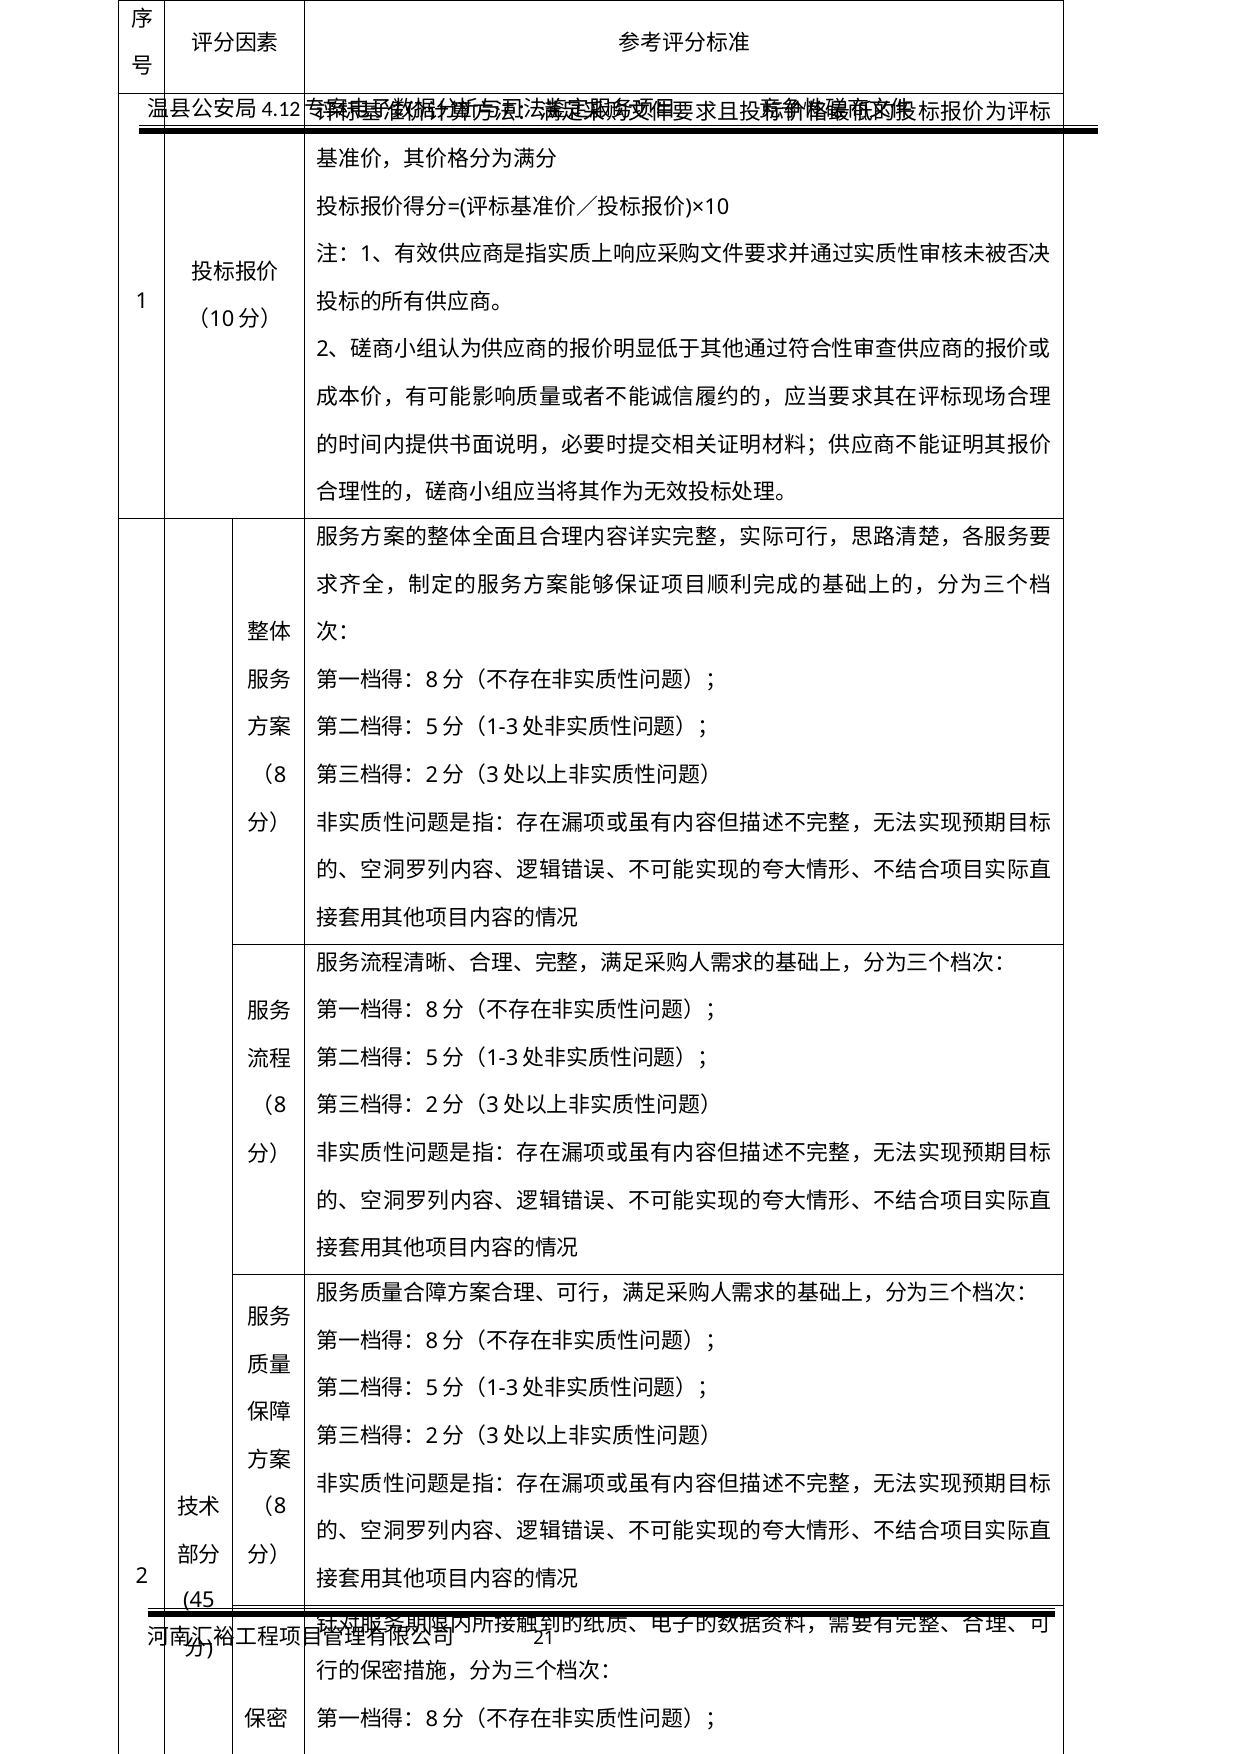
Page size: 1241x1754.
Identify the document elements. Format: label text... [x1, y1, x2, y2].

table_cell 1 [119, 94, 164, 518]
table_cell 服务质量保障方案 （8 分） [233, 1275, 304, 1605]
table_cell 保密措施（8 分） [233, 1606, 304, 1754]
table_cell 服务方案的整体全面且合理内容详实完整，实际可行，思路清楚，各服务要求齐全，制定的服务方案能够保证项目顺利完成的基础上的，分为三个档次： 第一档得：8分（不存在非实质性问题）； 第二档得：5分（1-3处非实质性问题）； 第三档得：2分（3处以上非实质性问题） 非实质性问题是指：存在漏项或虽有内容但描述不完整，无法实现预期目标的、空洞罗列内容、逻辑错误、不可能实现的夸大情形、不结合项目实际直接套用其他项目内容的情况 [305, 519, 1063, 944]
table_cell 针对服务期限内所接触到的纸质、电子的数据资料，需要有完整、合理、可行的保密措施，分为三个档次： 第一档得：8分（不存在非实质性问题）； 第二档得：5分（1-3处非实质性问题）； 第三档得：2分（3处以上非实质性问题） 非实质性问题是指：存在漏项或虽有内容但描述不完整，无法实现预期目标的、空洞罗列内容、逻辑错误、不可能实现的夸大情形、不结合项目实际直接套用其他项目内容的情况 [305, 1606, 1063, 1754]
table_cell 2 [119, 519, 164, 1754]
table_header 序号 [119, 1, 164, 93]
table_cell 服务流程 （8 分） [233, 945, 304, 1274]
table_cell 技术部分 (45分) [165, 519, 232, 1754]
table_header 评分因素 [165, 1, 304, 93]
table_cell 评标基准价计算方法：满足采购文件要求且投标价格最低的投标报价为评标基准价，其价格分为满分 投标报价得分=(评标基准价／投标报价)×10 注：1、有效供应商是指实质上响应采购文件要求并通过实质性审核未被否决投标的所有供应商。 2、磋商小组认为供应商的报价明显低于其他通过符合性审查供应商的报价或成本价，有可能影响质量或者不能诚信履约的，应当要求其在评标现场合理的时间内提供书面说明，必要时提交相关证明材料；供应商不能证明其报价合理性的，磋商小组应当将其作为无效投标处理。 [305, 94, 1063, 518]
table_header 参考评分标准 [305, 1, 1063, 93]
table_cell 整体服务方案（8 分） [233, 519, 304, 944]
table_cell 服务流程清晰、合理、完整，满足采购人需求的基础上，分为三个档次： 第一档得：8分（不存在非实质性问题）； 第二档得：5分（1-3处非实质性问题）； 第三档得：2分（3处以上非实质性问题） 非实质性问题是指：存在漏项或虽有内容但描述不完整，无法实现预期目标的、空洞罗列内容、逻辑错误、不可能实现的夸大情形、不结合项目实际直接套用其他项目内容的情况 [305, 945, 1063, 1274]
table_cell 服务质量合障方案合理、可行，满足采购人需求的基础上，分为三个档次： 第一档得：8分（不存在非实质性问题）； 第二档得：5分（1-3处非实质性问题）； 第三档得：2分（3处以上非实质性问题） 非实质性问题是指：存在漏项或虽有内容但描述不完整，无法实现预期目标的、空洞罗列内容、逻辑错误、不可能实现的夸大情形、不结合项目实际直接套用其他项目内容的情况 [305, 1275, 1063, 1605]
table_cell 投标报价 （10分） [165, 94, 304, 518]
